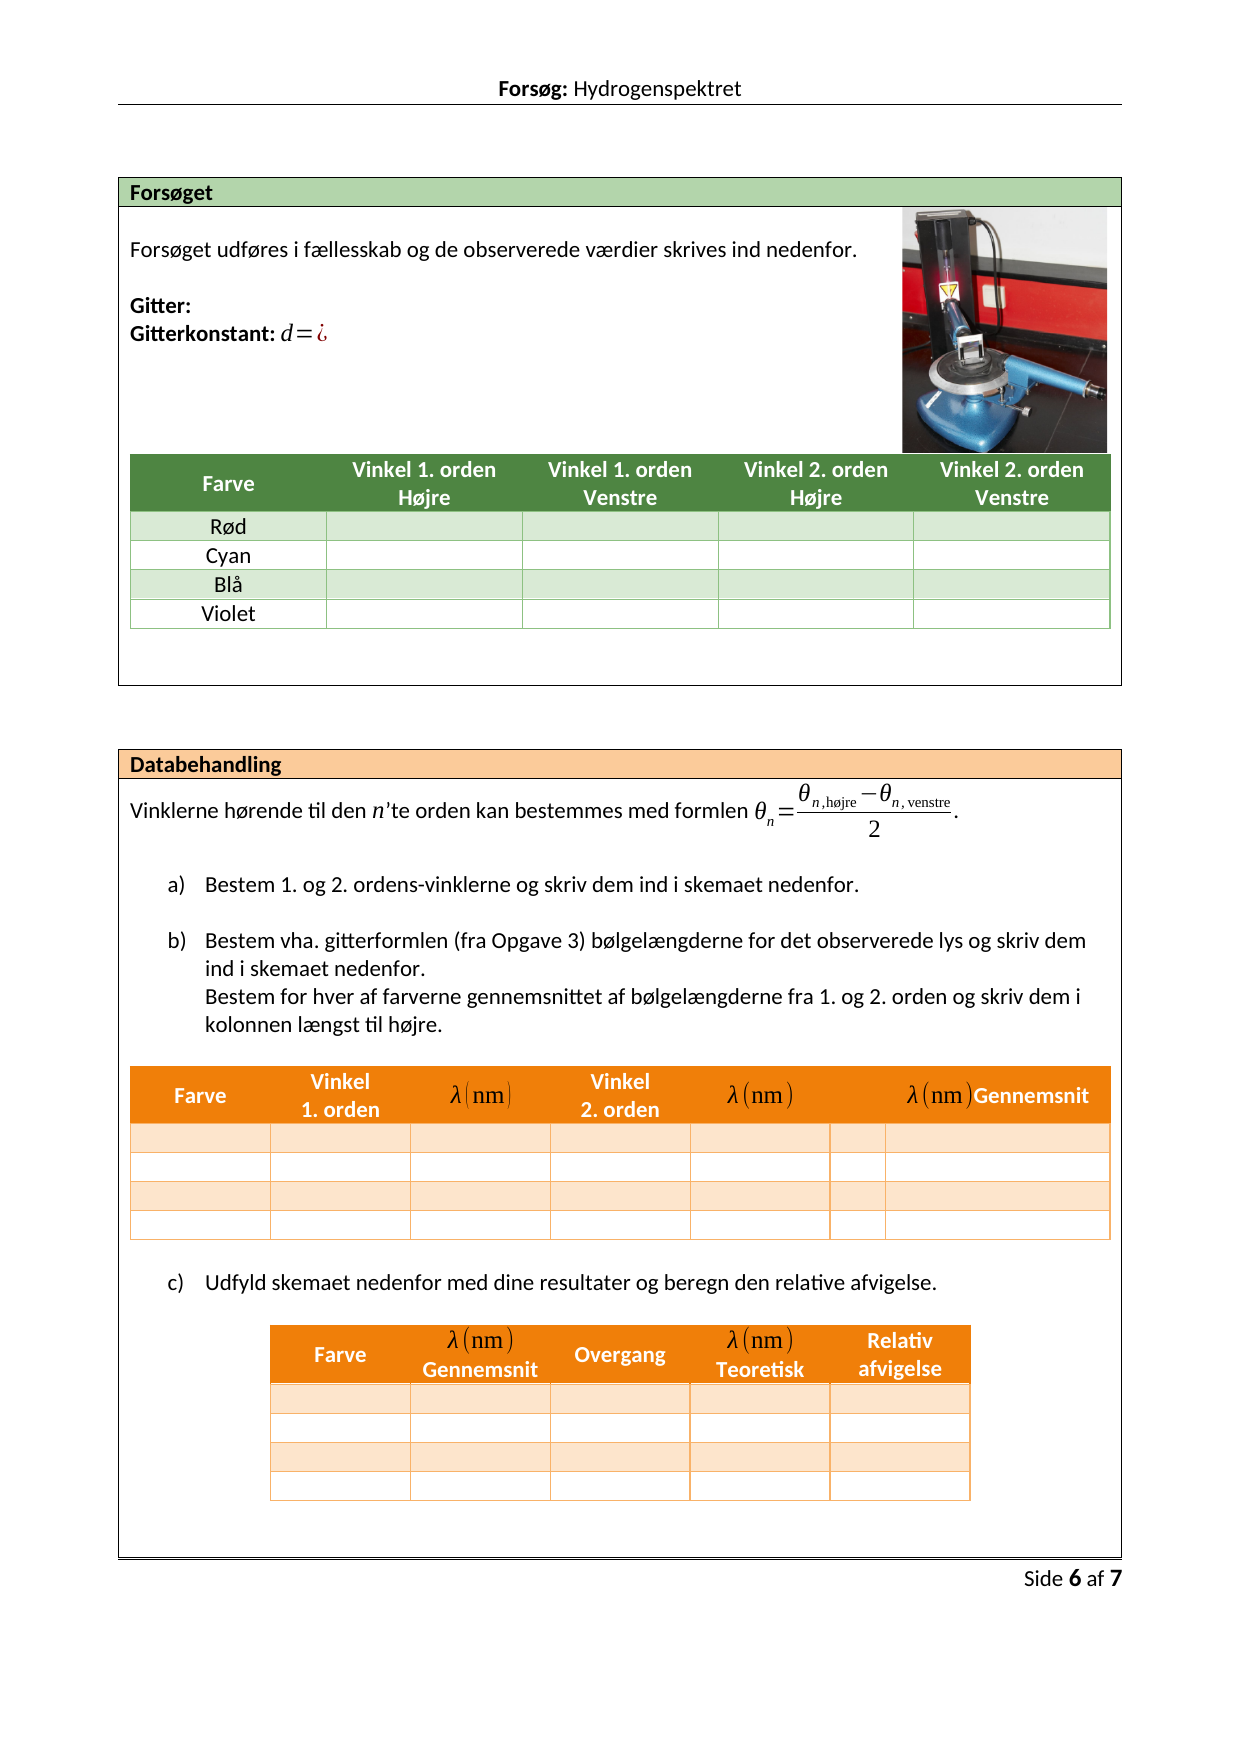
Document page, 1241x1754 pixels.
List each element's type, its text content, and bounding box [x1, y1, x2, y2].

table_header Databehandling [119, 750, 1121, 778]
table_header Forsøget [119, 178, 1121, 206]
picture [900, 207, 1107, 451]
table_cell Forsøget udføres i fællesskab og de observerede værdier skrives ind nedenfor. Gitter: Gitterkonstant: [119, 207, 1121, 684]
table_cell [119, 779, 1121, 1557]
